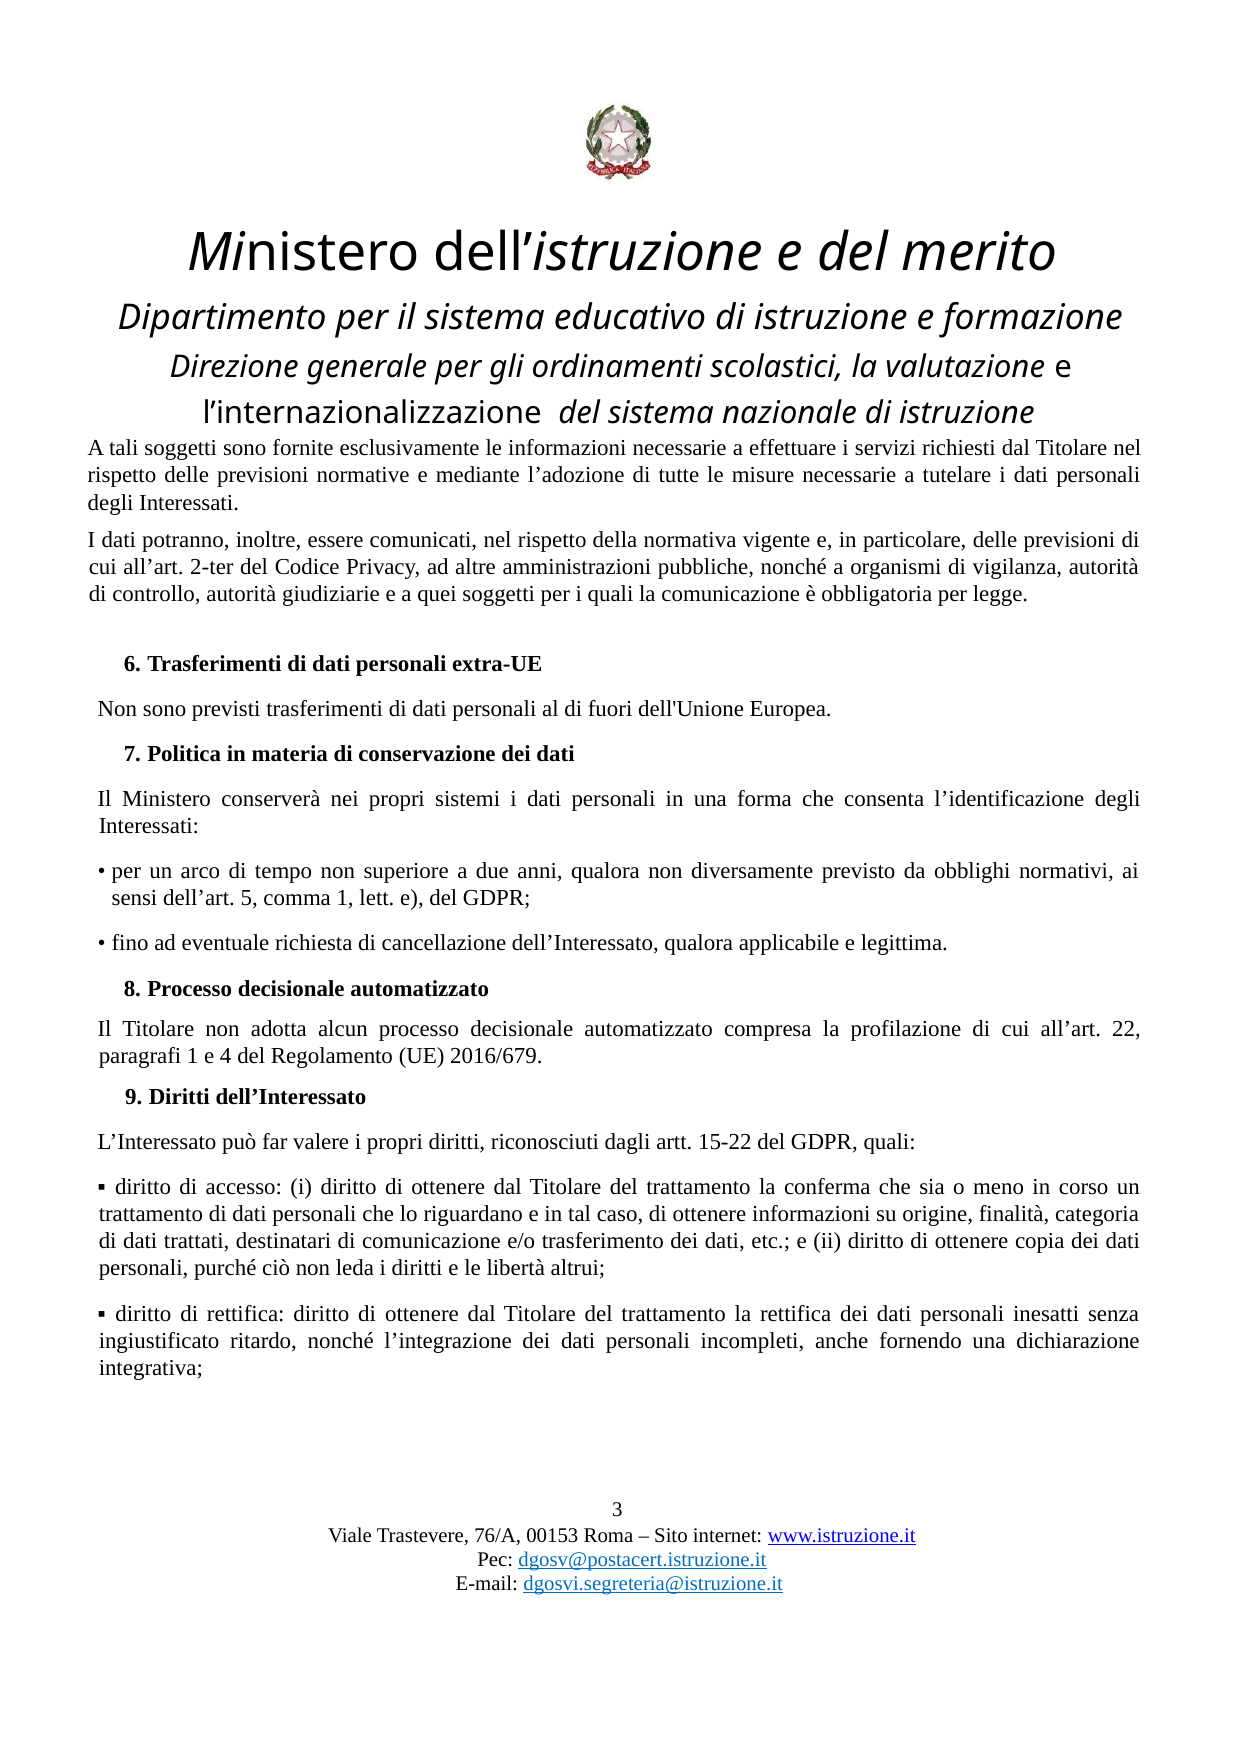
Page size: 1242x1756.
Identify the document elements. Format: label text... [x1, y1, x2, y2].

text 9. Diritti dell’Interessato [125, 1083, 1143, 1110]
text ▪ diritto di rettifica: diritto di ottenere dal Titolare del trattamento la rettifica dei dati personali inesatti senza ingiustificato ritardo, nonché l’integrazione dei dati personali incompleti, anche fornendo una dichiarazione integrativa; [97, 1299, 1141, 1380]
text I dati potranno, inoltre, essere comunicati, nel rispetto della normativa vigente e, in particolare, delle previsioni di cui all’art. 2-ter del Codice Privacy, ad altre amministrazioni pubbliche, nonché a organismi di vigilanza, autorità di controllo, autorità giudiziarie e a quei soggetti per i quali la comunicazione è obbligatoria per legge. [87, 526, 1141, 606]
text Non sono previsti trasferimenti di dati personali al di fuori dell'Unione Europea. [97, 695, 1141, 721]
list per un arco di tempo non superiore a due anni, qualora non diversamente previsto da obblighi normativi, ai sensi dell’art. 5, comma 1, lett. e), del GDPR; [97, 857, 1141, 911]
picture [583, 101, 655, 183]
text ▪ diritto di accesso: (i) diritto di ottenere dal Titolare del trattamento la conferma che sia o meno in corso un trattamento di dati personali che lo riguardano e in tal caso, di ottenere informazioni su origine, finalità, categoria di dati trattati, destinatari di comunicazione e/o trasferimento dei dati, etc.; e (ii) diritto di ottenere copia dei dati personali, purché ciò non leda i diritti e le libertà altrui; [97, 1173, 1141, 1281]
text L’Interessato può far valere i propri diritti, riconosciuti dagli artt. 15-22 del GDPR, quali: [97, 1128, 1141, 1154]
text 6. Trasferimenti di dati personali extra-UE [123, 650, 1152, 676]
text Il Ministero conserverà nei propri sistemi i dati personali in una forma che consenta l’identificazione degli Interessati: [97, 785, 1143, 838]
list fino ad eventuale richiesta di cancellazione dell’Interessato, qualora applicabile e legittima. [97, 929, 1141, 956]
subtitle 7. Politica in materia di conservazione dei dati [123, 740, 1142, 766]
subtitle 8. Processo decisionale automatizzato [123, 975, 1142, 1001]
text A tali soggetti sono fornite esclusivamente le informazioni necessarie a effettuare i servizi richiesti dal Titolare nel rispetto delle previsioni normative e mediante l’adozione di tutte le misure necessarie a tutelare i dati personali degli Interessati. [87, 434, 1143, 515]
text Il Titolare non adotta alcun processo decisionale automatizzato compresa la profilazione di cui all’art. 22, paragrafi 1 e 4 del Regolamento (UE) 2016/679. [97, 1015, 1143, 1068]
